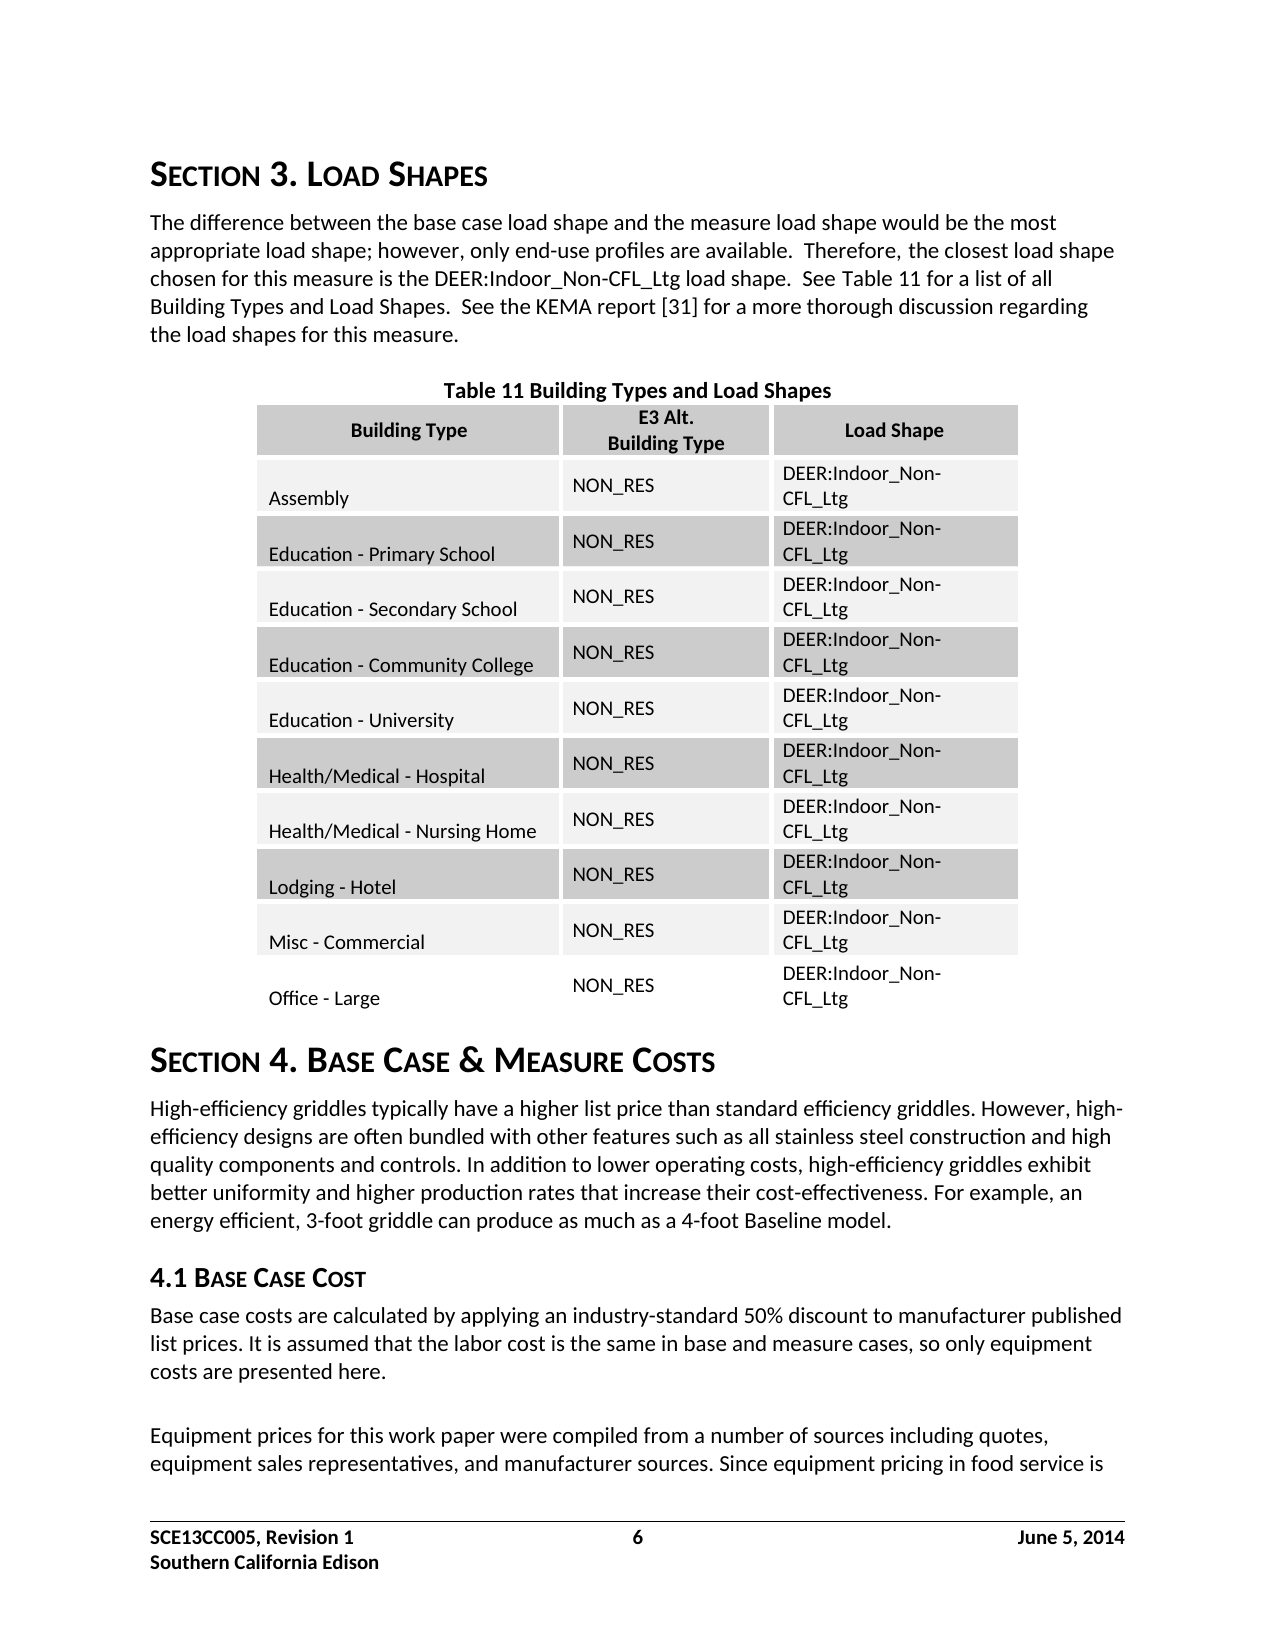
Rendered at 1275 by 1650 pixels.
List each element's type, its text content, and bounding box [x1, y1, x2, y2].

table_cell NON_RES [563, 627, 769, 677]
table_cell DEER:Indoor_Non-CFL_Ltg [774, 627, 1018, 677]
table_cell NON_RES [563, 904, 769, 955]
table_cell DEER:Indoor_Non-CFL_Ltg [774, 682, 1018, 733]
table_cell Assembly [257, 460, 559, 511]
text Base case costs are calculated by applying an industry-standard 50% discount to manufacturer published list prices. It is assumed that the labor cost is the same in base and measure cases, so only equipment costs are presented here. [150, 1301, 1125, 1385]
table_cell Education - University [257, 682, 559, 733]
table_cell NON_RES [563, 516, 769, 566]
text The difference between the base case load shape and the measure load shape would be the most appropriate load shape; however, only end-use profiles are available. Therefore, the closest load shape chosen for this measure is the DEER:Indoor_Non-CFL_Ltg load shape. See Table 11 for a list of all Building Types and Load Shapes. See the KEMA report [31] for a more thorough discussion regarding the load shapes for this measure. [150, 208, 1125, 348]
table_cell NON_RES [563, 460, 769, 511]
table_cell Office - Large [257, 960, 559, 1011]
subtitle Section 4. Base Case & Measure Costs [150, 1036, 1125, 1081]
table_cell Health/Medical - Hospital [257, 738, 559, 788]
table_cell NON_RES [563, 960, 769, 1011]
table_cell DEER:Indoor_Non-CFL_Ltg [774, 516, 1018, 566]
table_cell NON_RES [563, 793, 769, 844]
text High-efficiency griddles typically have a higher list price than standard efficiency griddles. However, high-efficiency designs are often bundled with other features such as all stainless steel construction and high quality components and controls. In addition to lower operating costs, high-efficiency griddles exhibit better uniformity and higher production rates that increase their cost-effectiveness. For example, an energy efficient, 3-foot griddle can produce as much as a 4-foot Baseline model. [150, 1094, 1125, 1234]
table_cell DEER:Indoor_Non-CFL_Ltg [774, 460, 1018, 511]
table_cell Education - Community College [257, 627, 559, 677]
table_header Load Shape [774, 405, 1018, 455]
table_cell DEER:Indoor_Non-CFL_Ltg [774, 849, 1018, 899]
table_cell NON_RES [563, 682, 769, 733]
table_cell Education - Secondary School [257, 571, 559, 622]
table_cell DEER:Indoor_Non-CFL_Ltg [774, 960, 1018, 1011]
table_header Building Type [257, 405, 559, 455]
table_cell NON_RES [563, 571, 769, 622]
table_cell DEER:Indoor_Non-CFL_Ltg [774, 793, 1018, 844]
table_cell NON_RES [563, 849, 769, 899]
table_cell Education - Primary School [257, 516, 559, 566]
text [150, 1421, 1125, 1477]
table_cell DEER:Indoor_Non-CFL_Ltg [774, 571, 1018, 622]
table_cell Misc - Commercial [257, 904, 559, 955]
table_cell Health/Medical - Nursing Home [257, 793, 559, 844]
table_cell NON_RES [563, 738, 769, 788]
table_cell Lodging - Hotel [257, 849, 559, 899]
subtitle Section 3. Load Shapes [150, 150, 1125, 196]
table_cell DEER:Indoor_Non-CFL_Ltg [774, 738, 1018, 788]
table_header E3 Alt. Building Type [563, 405, 769, 455]
table_cell DEER:Indoor_Non-CFL_Ltg [774, 904, 1018, 955]
text Table 11 Building Types and Load Shapes [150, 376, 1125, 404]
subtitle 4.1 Base Case Cost [150, 1259, 1125, 1294]
